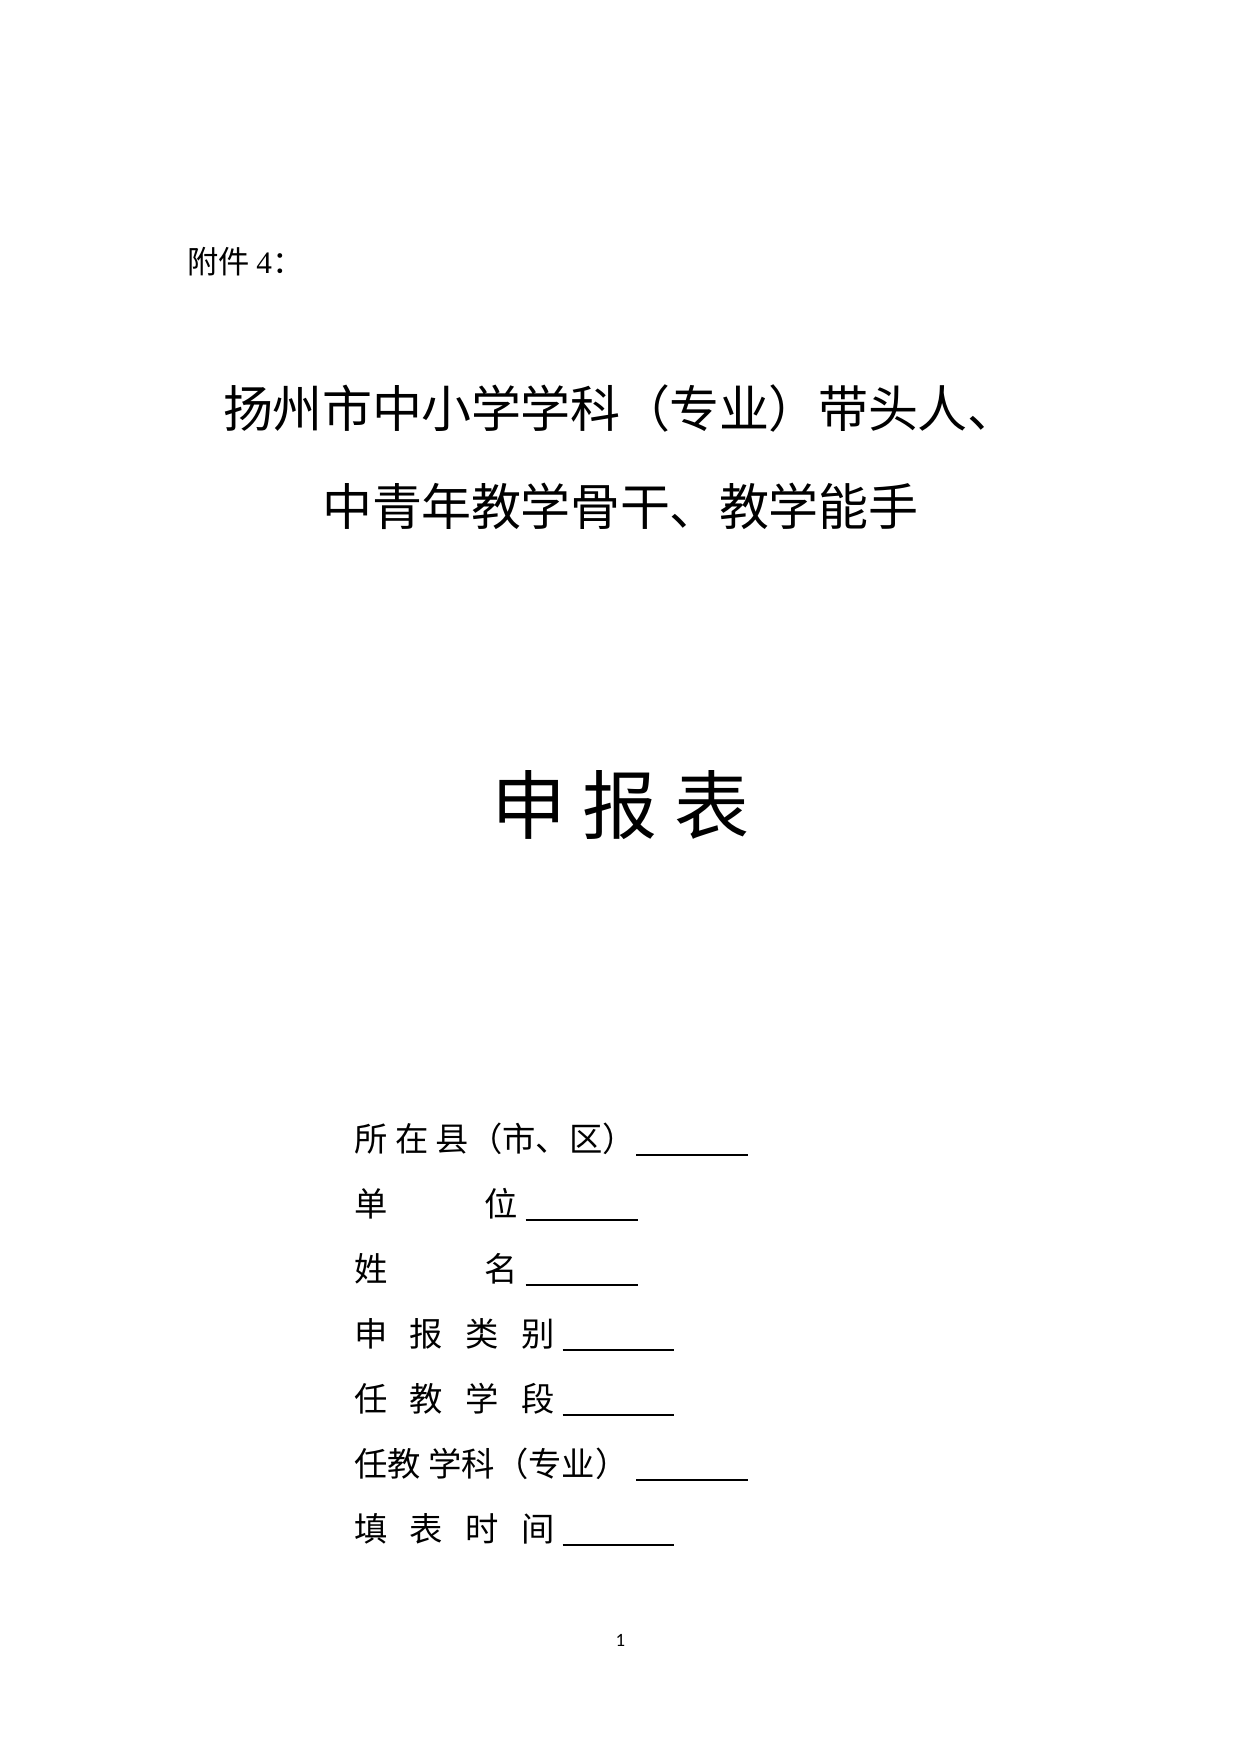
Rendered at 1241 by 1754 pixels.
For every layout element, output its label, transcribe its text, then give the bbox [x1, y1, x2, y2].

text 单 位 [187, 1169, 1053, 1234]
text 填 表 时 间 [187, 1494, 1053, 1559]
text 扬州市中小学学科（专业）带头人、 [187, 357, 1053, 454]
text 中青年教学骨干、教学能手 [187, 454, 1053, 552]
text 申 报 表 [187, 736, 1053, 866]
text 所 在 县（市、区） [187, 1104, 1053, 1169]
text 申 报 类 别 [187, 1299, 1053, 1364]
text 任教 学科（专业） [187, 1429, 1053, 1494]
text 任 教 学 段 [187, 1364, 1053, 1429]
text 附件4： [187, 227, 1053, 292]
text 姓 名 [187, 1234, 1053, 1299]
